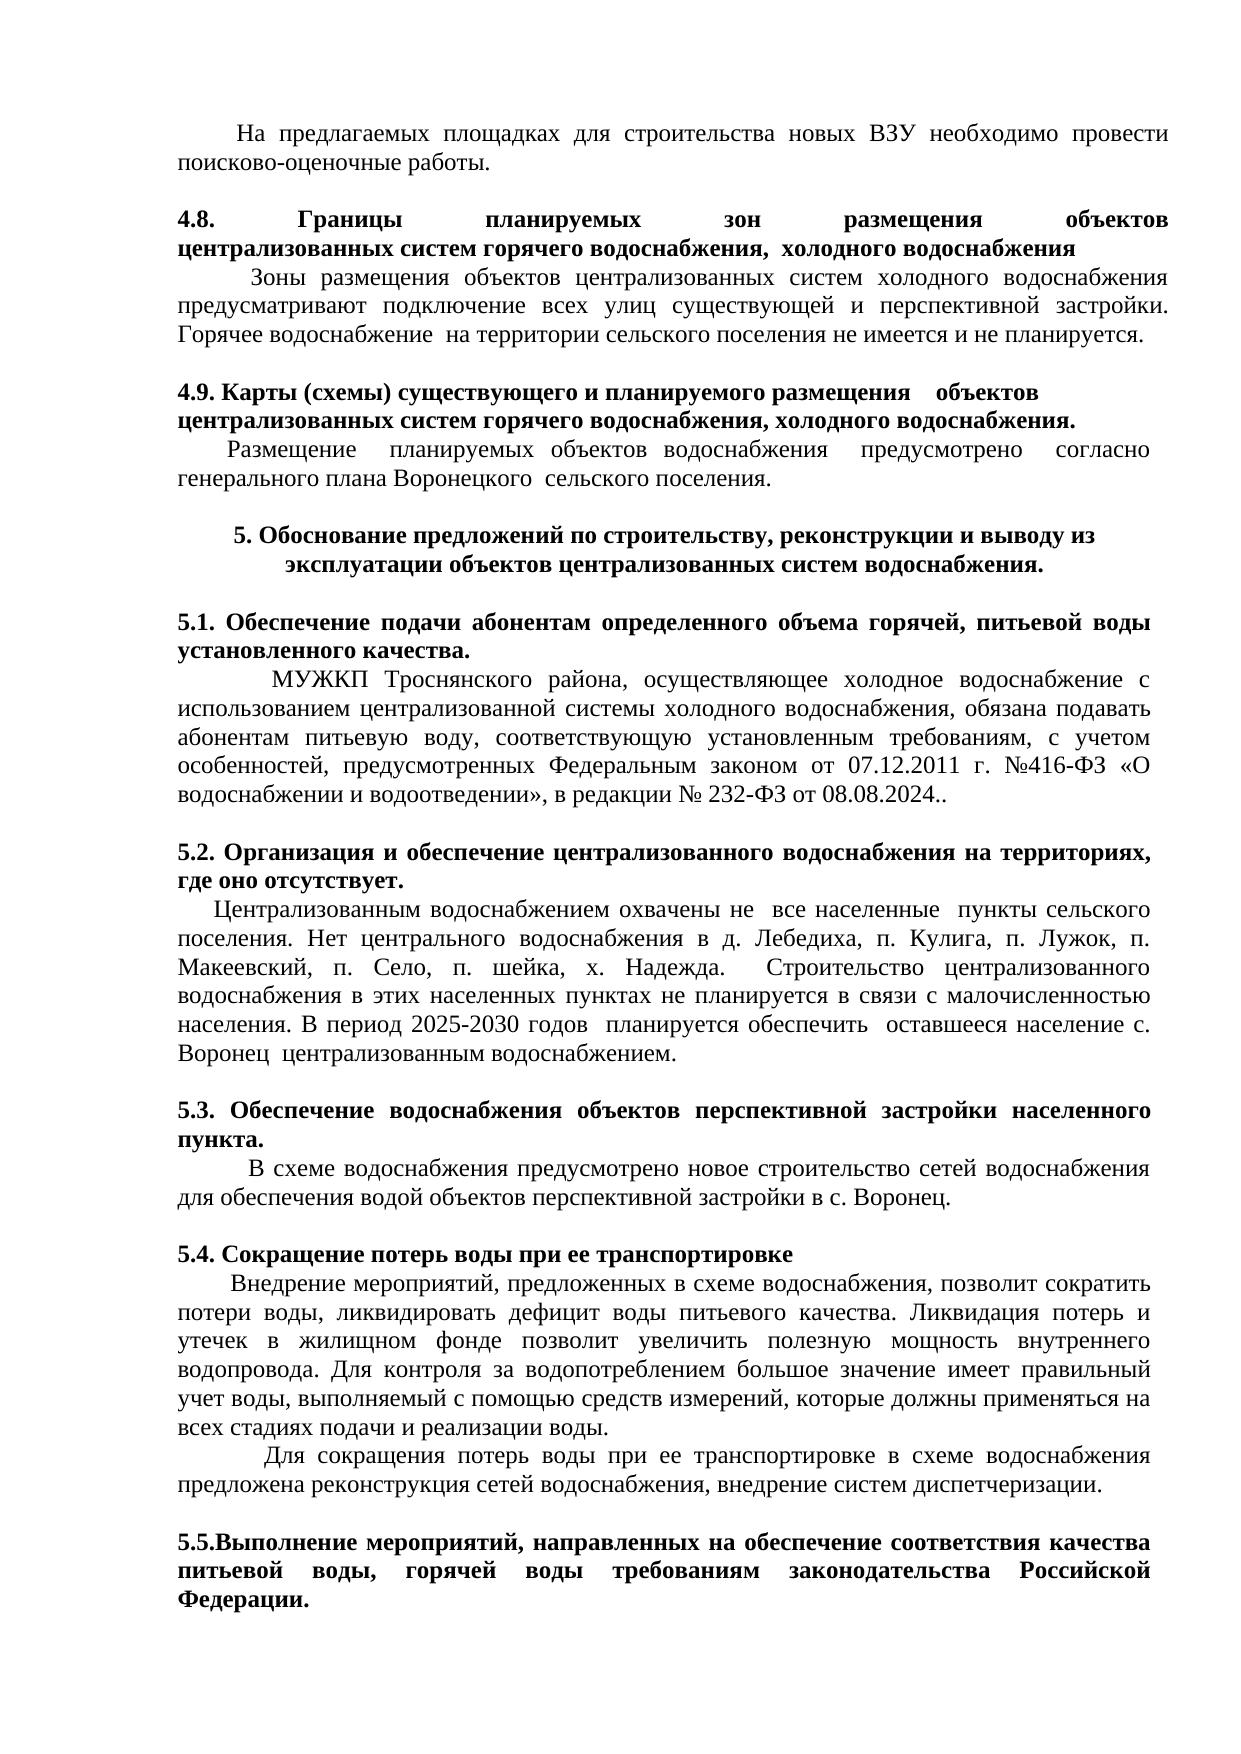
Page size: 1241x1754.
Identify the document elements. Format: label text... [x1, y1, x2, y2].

text Зоны размещения объектов централизованных систем холодного водоснабжения предусматривают подключение всех улиц существующей и перспективной застройки. Горячее водоснабжение на территории сельского поселения не имеется и не планируется. [177, 262, 1169, 348]
text Централизованным водоснабжением охвачены не все населенные пункты сельского поселения. Нет центрального водоснабжения в д. Лебедиха, п. Кулига, п. Лужок, п. Макеевский, п. Село, п. шейка, х. Надежда. Строительство централизованного водоснабжения в этих населенных пунктах не планируется в связи с малочисленностью населения. В период 2025-2030 годов планируется обеспечить оставшееся население с. Воронец централизованным водоснабжением. [177, 894, 1152, 1067]
text На предлагаемых площадках для строительства новых ВЗУ необходимо провести поисково-оценочные работы. [177, 118, 1169, 176]
text 5.2. Организация и обеспечение централизованного водоснабжения на территориях, где оно отсутствует. [177, 837, 1152, 894]
text централизованных систем горячего водоснабжения, холодного водоснабжения. [177, 406, 1169, 434]
text 4.8. Границы планируемых зон размещения объектов централизованных систем горячего водоснабжения, холодного водоснабжения [177, 204, 1169, 262]
text 5.1. Обеспечение подачи абонентам определенного объема горячей, питьевой воды установленного качества. [177, 607, 1152, 664]
text МУЖКП Троснянского района, осуществляющее холодное водоснабжение с использованием централизованной системы холодного водоснабжения, обязана подавать абонентам питьевую воду, соответствующую установленным требованиям, с учетом особенностей, предусмотренных Федеральным законом от 07.12.2011 г. №416-ФЗ «О водоснабжении и водоотведении», в редакции № 232-ФЗ от 08.08.2024.. [177, 664, 1152, 808]
text 5. Обоснование предложений по строительству, реконструкции и выводу из эксплуатации объектов централизованных систем водоснабжения. [177, 521, 1152, 578]
text 5.4. Сокращение потерь воды при ее транспортировке [177, 1239, 1152, 1268]
text Для сокращения потерь воды при ее транспортировке в схеме водоснабжения предложена реконструкция сетей водоснабжения, внедрение систем диспетчеризации. [177, 1441, 1152, 1498]
text 4.9. Карты (схемы) существующего и планируемого размещения объектов [177, 377, 1152, 406]
text 5.3. Обеспечение водоснабжения объектов перспективной застройки населенного пункта. [177, 1096, 1152, 1153]
text В схеме водоснабжения предусмотрено новое строительство сетей водоснабжения для обеспечения водой объектов перспективной застройки в с. Воронец. [177, 1153, 1152, 1211]
text 5.5.Выполнение мероприятий, направленных на обеспечение соответствия качества питьевой воды, горячей воды требованиям законодательства Российской Федерации. [177, 1527, 1152, 1613]
text Внедрение мероприятий, предложенных в схеме водоснабжения, позволит сократить потери воды, ликвидировать дефицит воды питьевого качества. Ликвидация потерь и утечек в жилищном фонде позволит увеличить полезную мощность внутреннего водопровода. Для контроля за водопотреблением большое значение имеет правильный учет воды, выполняемый с помощью средств измерений, которые должны применяться на всех стадиях подачи и реализации воды. [177, 1268, 1152, 1441]
text Размещение планируемых объектов водоснабжения предусмотрено согласно генерального плана Воронецкого сельского поселения. [177, 434, 1152, 492]
